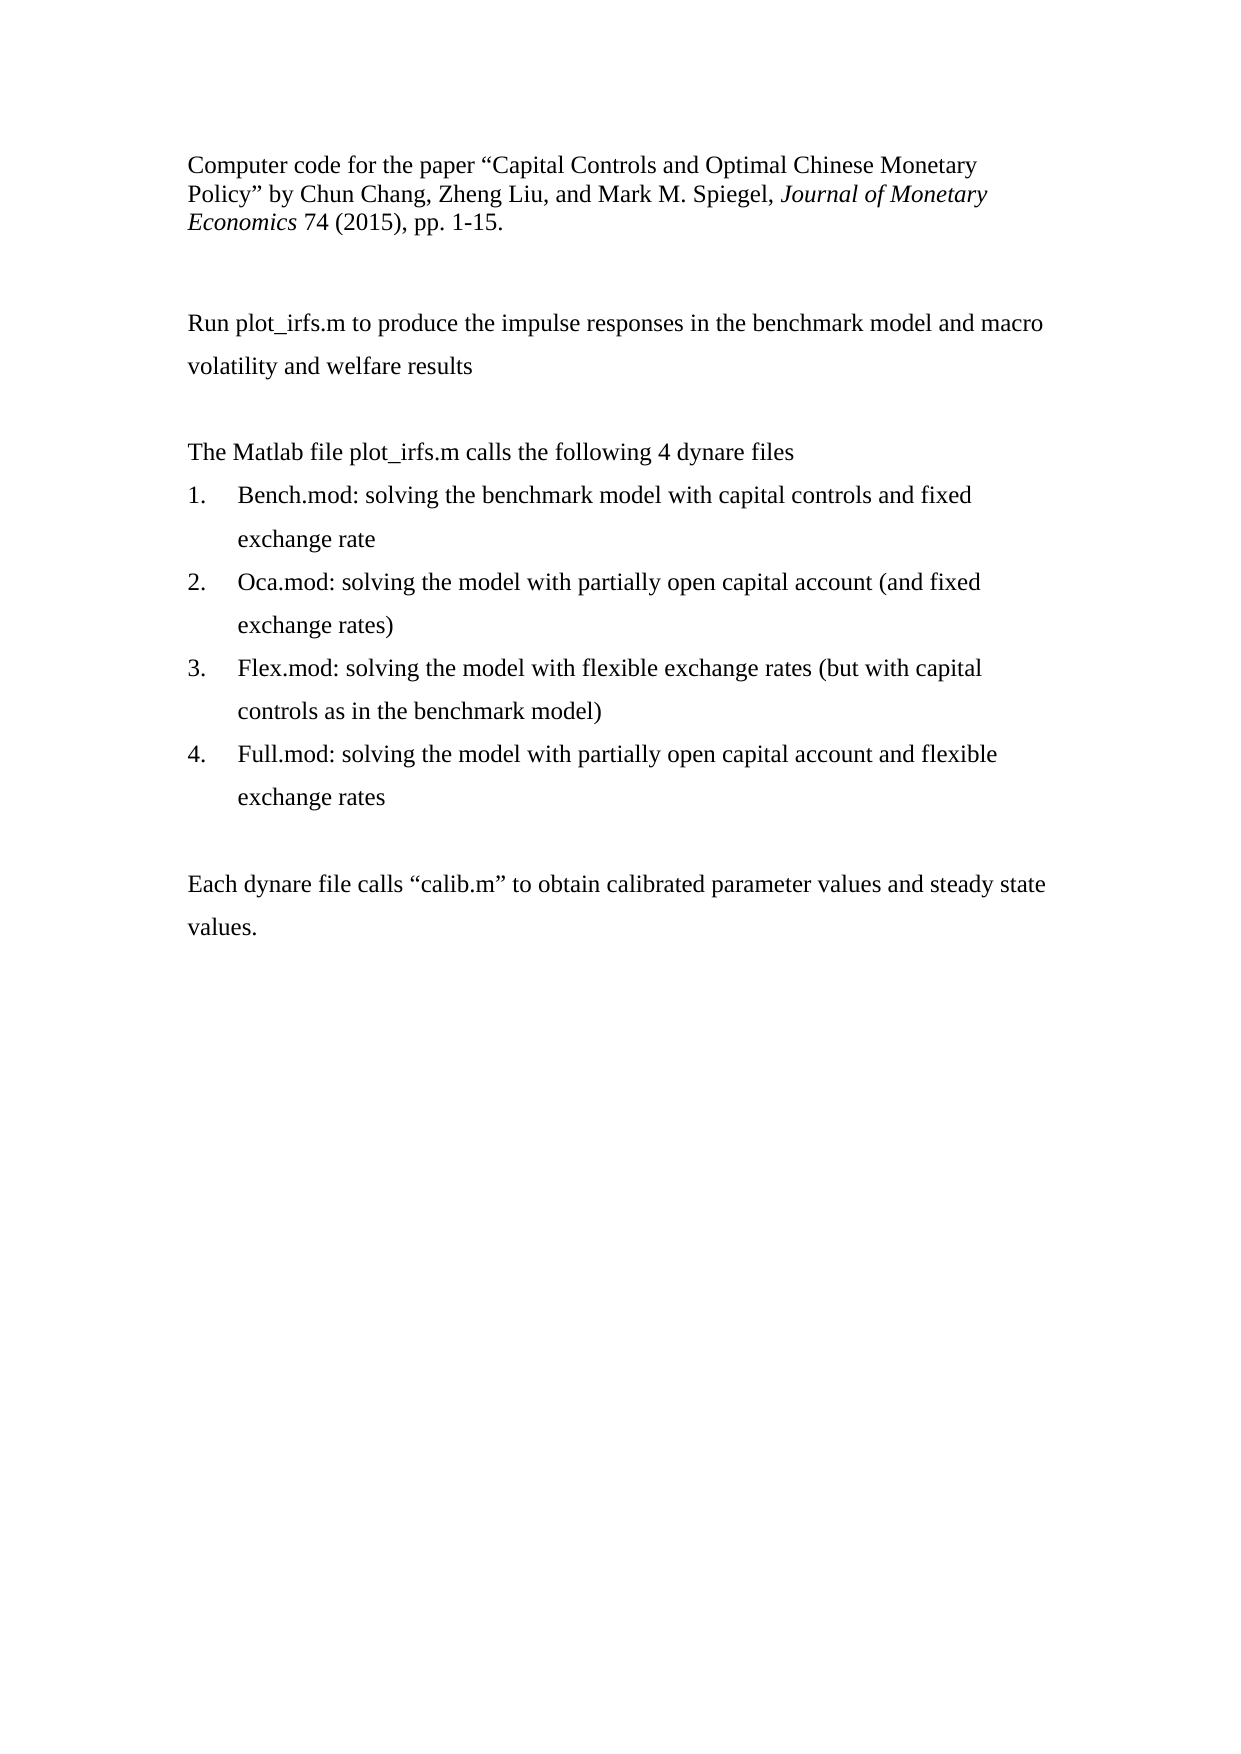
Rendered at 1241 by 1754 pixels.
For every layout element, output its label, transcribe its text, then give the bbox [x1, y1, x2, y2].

list Flex.mod: solving the model with flexible exchange rates (but with capital controls as in the benchmark model) [187, 653, 1053, 725]
text Computer code for the paper “Capital Controls and Optimal Chinese Monetary Policy” by Chun Chang, Zheng Liu, and Mark M. Spiegel, Journal of Monetary Economics 74 (2015), pp. 1-15. [187, 150, 1053, 236]
text The Matlab file plot_irfs.m calls the following 4 dynare files [187, 437, 1053, 466]
text Each dynare file calls “calib.m” to obtain calibrated parameter values and steady state values. [187, 869, 1053, 941]
list Oca.mod: solving the model with partially open capital account (and fixed exchange rates) [187, 567, 1053, 639]
text Run plot_irfs.m to produce the impulse responses in the benchmark model and macro volatility and welfare results [187, 308, 1053, 380]
list Bench.mod: solving the benchmark model with capital controls and fixed exchange rate [187, 481, 1053, 552]
list Full.mod: solving the model with partially open capital account and flexible exchange rates [187, 739, 1053, 811]
